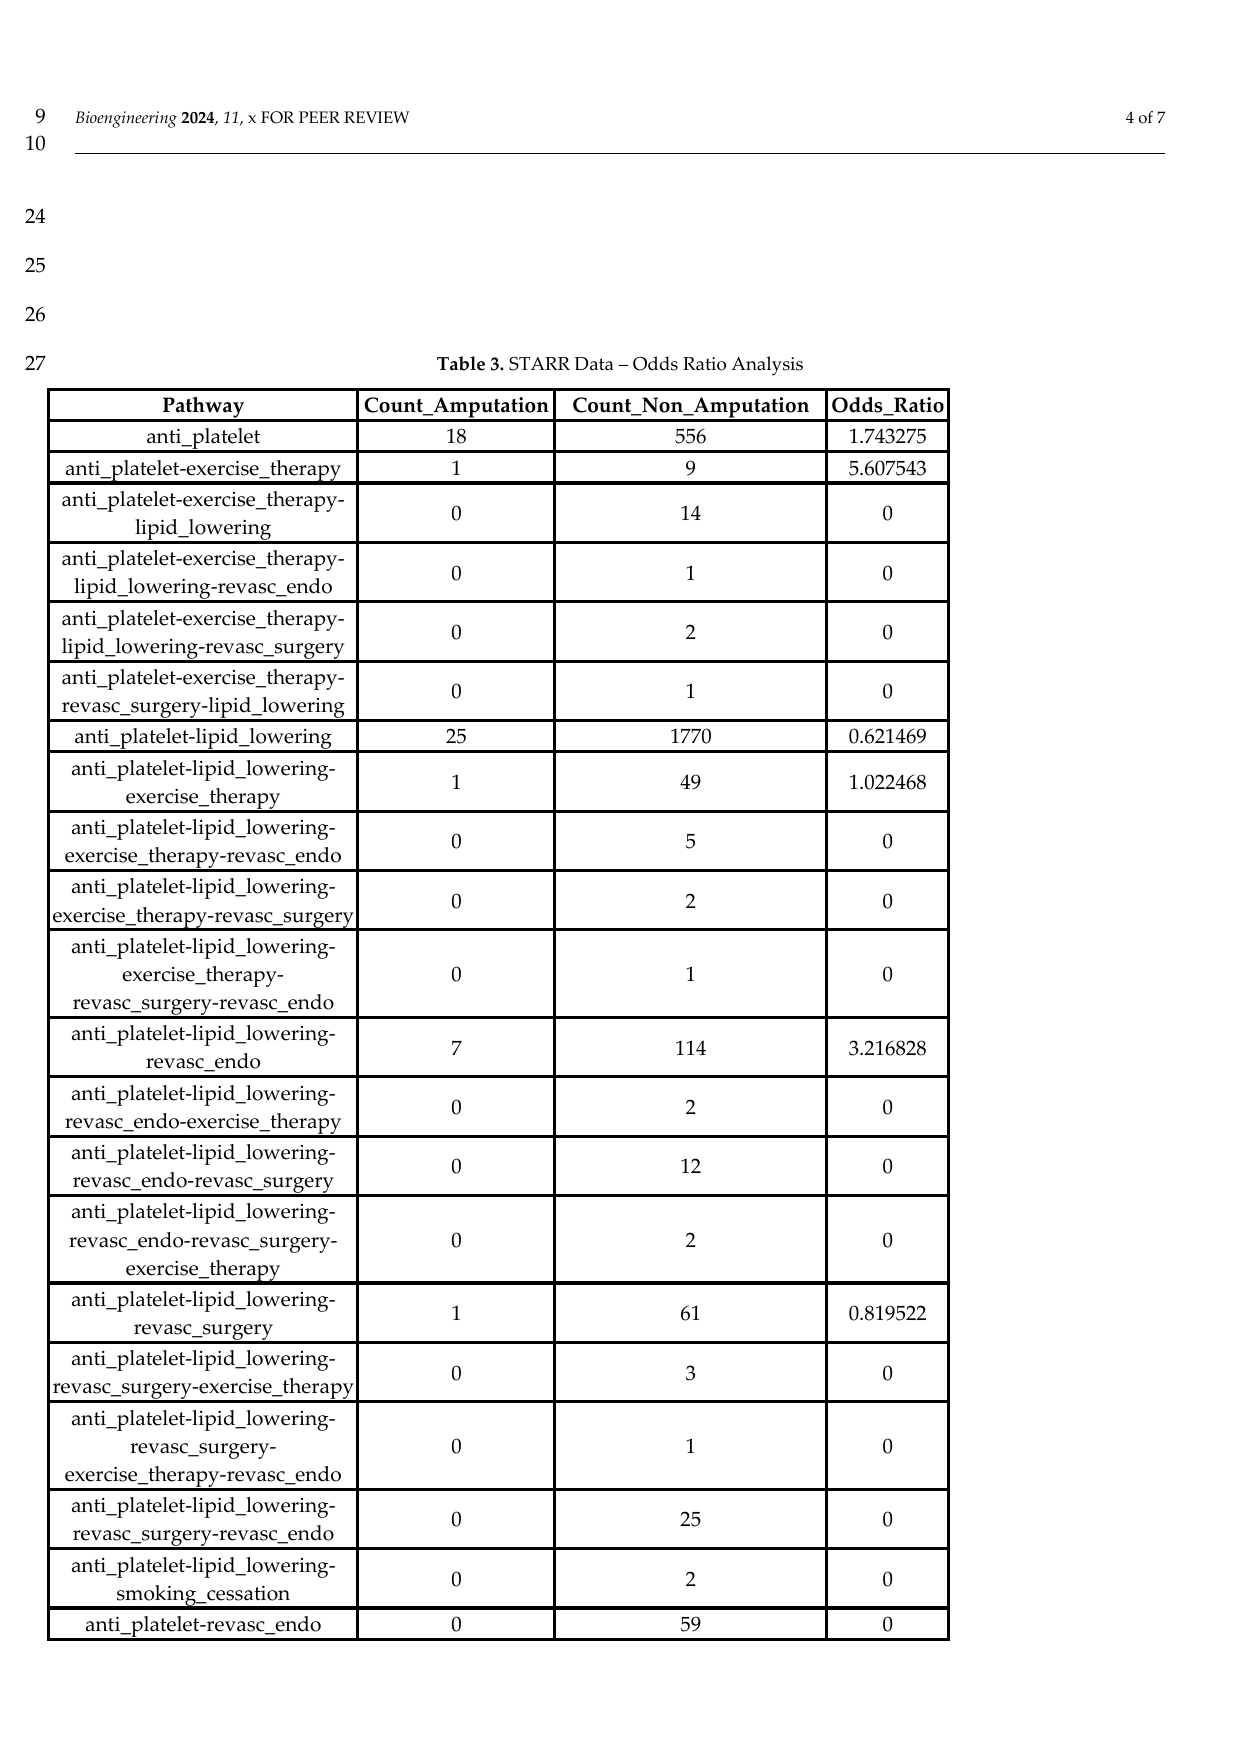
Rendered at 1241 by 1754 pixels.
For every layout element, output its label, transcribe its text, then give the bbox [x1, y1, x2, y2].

table_cell anti_platelet-exercise_therapy-lipid_lowering-revasc_surgery [50, 603, 356, 659]
table_cell 0 [359, 544, 553, 600]
table_cell anti_platelet-exercise_therapy-revasc_surgery-lipid_lowering [50, 663, 356, 719]
table_cell 2 [556, 872, 825, 928]
table_cell 1.743275 [828, 422, 947, 450]
table_cell 556 [556, 422, 825, 450]
table_cell anti_platelet-lipid_lowering-exercise_therapy [50, 753, 356, 809]
table_cell 0 [828, 813, 947, 869]
table_cell anti_platelet-lipid_lowering-revasc_surgery-exercise_therapy [50, 1344, 356, 1400]
table_cell 0 [828, 485, 947, 541]
table_cell 25 [556, 1491, 825, 1547]
table_cell 5.607543 [828, 453, 947, 481]
table_cell anti_platelet-lipid_lowering-exercise_therapy-revasc_surgery-revasc_endo [50, 931, 356, 1016]
table_cell 1 [359, 453, 553, 481]
table_cell 14 [556, 485, 825, 541]
table_cell 0 [359, 1138, 553, 1194]
table_cell 59 [556, 1610, 825, 1638]
table_cell 0 [828, 1610, 947, 1638]
table_header Pathway [50, 391, 356, 419]
table_cell 18 [359, 422, 553, 450]
table_cell 0 [359, 1344, 553, 1400]
table_cell 1 [359, 1285, 553, 1341]
table_cell anti_platelet-lipid_lowering-revasc_endo-revasc_surgery [50, 1138, 356, 1194]
table_cell 0 [359, 872, 553, 928]
table_cell anti_platelet [50, 422, 356, 450]
table_cell 12 [556, 1138, 825, 1194]
table_cell 0 [359, 1078, 553, 1134]
table_cell 1 [556, 663, 825, 719]
table_cell anti_platelet-lipid_lowering-revasc_endo-revasc_surgery-exercise_therapy [50, 1197, 356, 1281]
table_cell 1 [556, 544, 825, 600]
table_cell 2 [556, 1197, 825, 1281]
table_cell anti_platelet-lipid_lowering-revasc_endo-exercise_therapy [50, 1078, 356, 1134]
table_cell 0.819522 [828, 1285, 947, 1341]
table_cell 0 [359, 663, 553, 719]
table_cell anti_platelet-lipid_lowering [50, 722, 356, 750]
table_cell anti_platelet-exercise_therapy-lipid_lowering-revasc_endo [50, 544, 356, 600]
table_cell 1 [359, 753, 553, 809]
table_header Count_Non_Amputation [556, 391, 825, 419]
table_cell 0 [828, 1197, 947, 1281]
table_cell 0 [828, 931, 947, 1016]
table_cell anti_platelet-exercise_therapy-lipid_lowering [50, 485, 356, 541]
table_cell 0 [828, 544, 947, 600]
table_cell anti_platelet-revasc_endo [50, 1610, 356, 1638]
table_cell 0 [828, 603, 947, 659]
table_cell anti_platelet-lipid_lowering-revasc_surgery-revasc_endo [50, 1491, 356, 1547]
table_cell 3 [556, 1344, 825, 1400]
table_cell 0 [828, 1403, 947, 1488]
table_cell 5 [556, 813, 825, 869]
table_cell anti_platelet-lipid_lowering-revasc_surgery [50, 1285, 356, 1341]
table_cell 0 [359, 1550, 553, 1606]
table_cell 2 [556, 1550, 825, 1606]
table_header Count_Amputation [359, 391, 553, 419]
table_cell 0.621469 [828, 722, 947, 750]
table_cell anti_platelet-lipid_lowering-exercise_therapy-revasc_surgery [50, 872, 356, 928]
table_cell 2 [556, 1078, 825, 1134]
table_cell anti_platelet-lipid_lowering-revasc_surgery-exercise_therapy-revasc_endo [50, 1403, 356, 1488]
table_cell 114 [556, 1019, 825, 1075]
table_header Odds_Ratio [828, 391, 947, 419]
table_cell 25 [359, 722, 553, 750]
table_cell 0 [828, 1078, 947, 1134]
table_cell 2 [556, 603, 825, 659]
table_cell 0 [828, 1344, 947, 1400]
table_cell 1770 [556, 722, 825, 750]
table_cell 49 [556, 753, 825, 809]
table_cell 9 [556, 453, 825, 481]
table_cell anti_platelet-lipid_lowering-revasc_endo [50, 1019, 356, 1075]
table_cell 61 [556, 1285, 825, 1341]
table_cell 0 [828, 663, 947, 719]
table_cell 0 [359, 1491, 553, 1547]
table_cell anti_platelet-lipid_lowering-exercise_therapy-revasc_endo [50, 813, 356, 869]
table_cell 0 [828, 872, 947, 928]
table_cell 0 [359, 1197, 553, 1281]
table_cell anti_platelet-exercise_therapy [50, 453, 356, 481]
table_cell 0 [359, 485, 553, 541]
table_cell 1 [556, 1403, 825, 1488]
table_cell anti_platelet-lipid_lowering-smoking_cessation [50, 1550, 356, 1606]
table_cell 0 [828, 1550, 947, 1606]
table_cell 0 [359, 931, 553, 1016]
text Table 3. STARR Data – Odds Ratio Analysis [75, 351, 1165, 375]
table_cell 0 [359, 813, 553, 869]
table_cell 0 [359, 1403, 553, 1488]
table_cell 0 [828, 1491, 947, 1547]
table_cell 1 [556, 931, 825, 1016]
table_cell 3.216828 [828, 1019, 947, 1075]
table_cell 0 [359, 1610, 553, 1638]
table_cell 0 [359, 603, 553, 659]
table_cell 1.022468 [828, 753, 947, 809]
table_cell 0 [828, 1138, 947, 1194]
table_cell 7 [359, 1019, 553, 1075]
